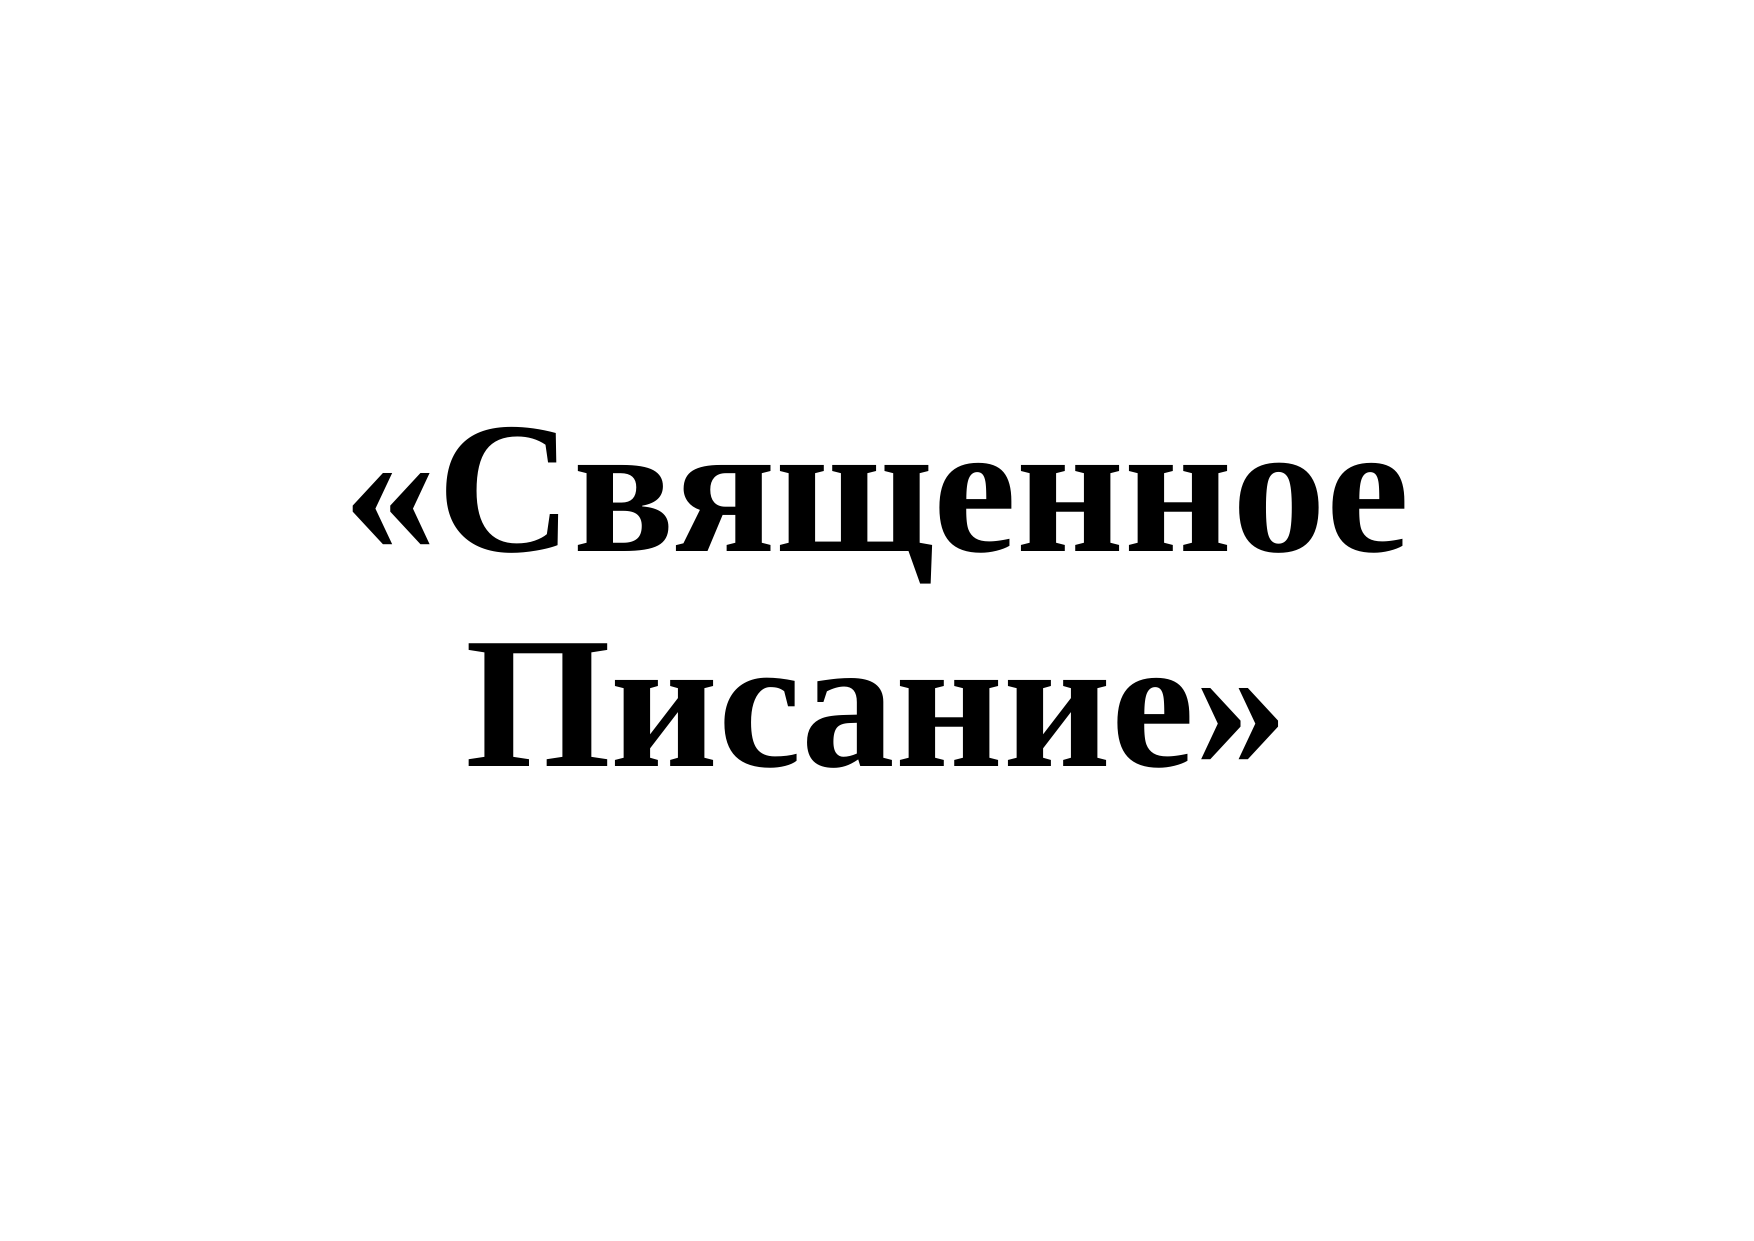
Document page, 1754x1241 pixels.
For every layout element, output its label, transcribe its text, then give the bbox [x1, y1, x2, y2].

text «Священное Писание» [118, 376, 1636, 807]
